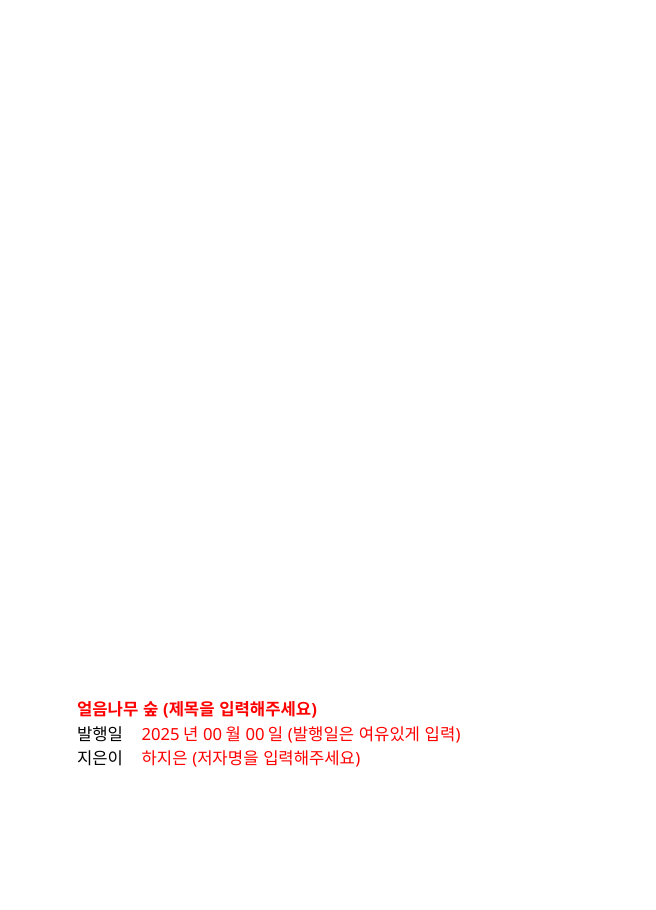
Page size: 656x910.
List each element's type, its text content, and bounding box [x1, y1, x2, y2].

text 지은이 하지은 (저자명을 입력해주세요) [77, 745, 579, 769]
text 얼음나무 숲 (제목을 입력해주세요) [77, 696, 579, 721]
text 발행일 2025년 00월 00일 (발행일은 여유있게 입력) [77, 721, 579, 745]
